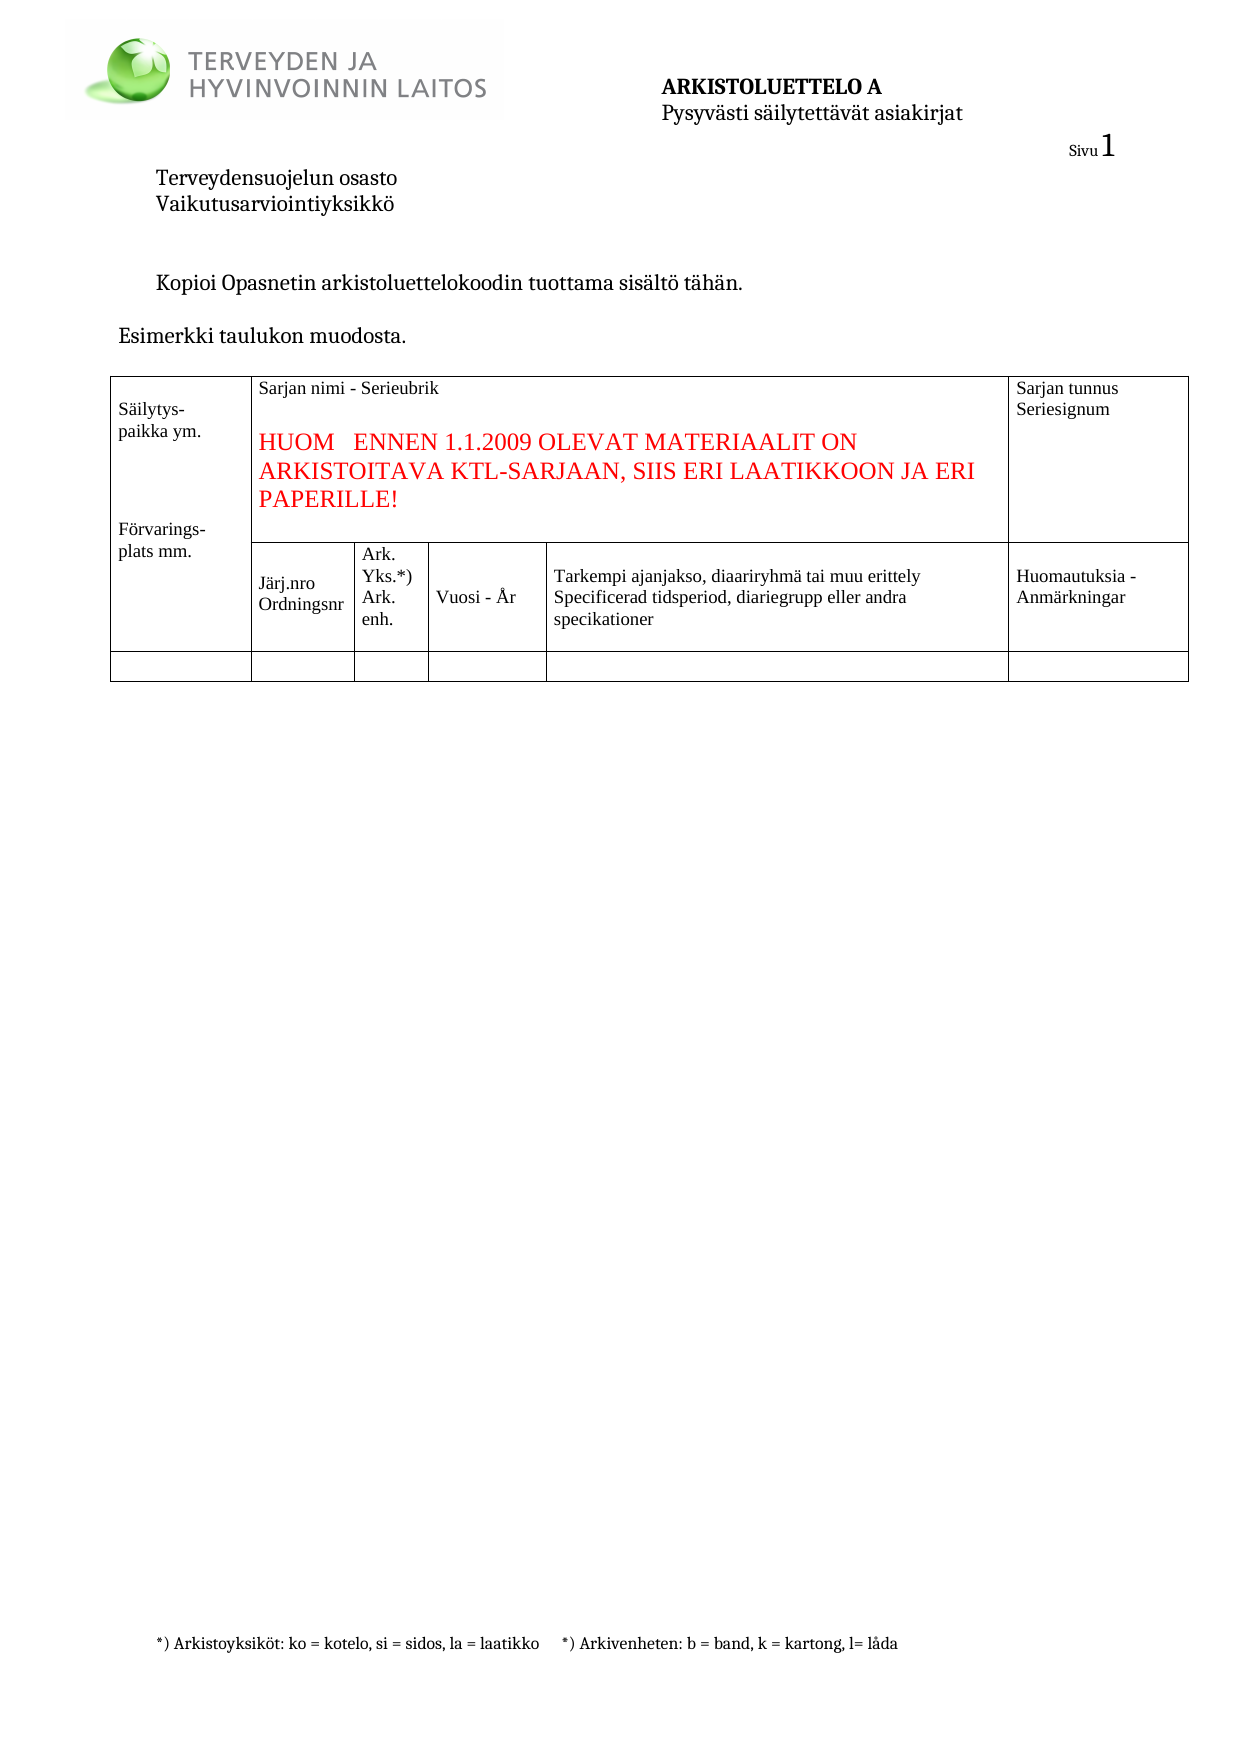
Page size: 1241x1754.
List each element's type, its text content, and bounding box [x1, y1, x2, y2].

table_cell Yks.*) enh. [355, 543, 428, 651]
table_cell Järj.nro Ordningsnr [252, 543, 354, 651]
text Esimerkki taulukon muodosta. [118, 323, 1122, 349]
table_header Sarjan tunnus Seriesignum [1009, 377, 1188, 542]
table_header Sarjan nimi - Serieubrik HUOM ENNEN 1.1.2009 OLEVAT MATERIAALIT ON ARKISTOITAVA KTL-SARJAAN, SIIS ERI LAATIKKOON JA ERI PAPERILLE! [252, 377, 1008, 542]
table_cell Vuosi - År [429, 543, 546, 651]
table_header Säilytys- paikka ym. Förvarings- plats mm. [111, 377, 251, 651]
table_cell [1009, 652, 1188, 681]
text Kopioi Opasnetin arkistoluettelokoodin tuottama sisältö tähän. [118, 270, 1122, 297]
table_cell [252, 652, 354, 681]
table_cell Huomautuksia - Anmärkningar [1009, 543, 1188, 651]
table_cell [547, 652, 1008, 681]
table_cell [429, 652, 546, 681]
picture [64, 19, 504, 120]
table_cell Tarkempi ajanjakso, diaariryhmä tai muu erittely Specificerad tidsperiod, diariegrupp eller andra specikationer [547, 543, 1008, 651]
table_cell [355, 652, 428, 681]
table_cell [111, 652, 251, 681]
